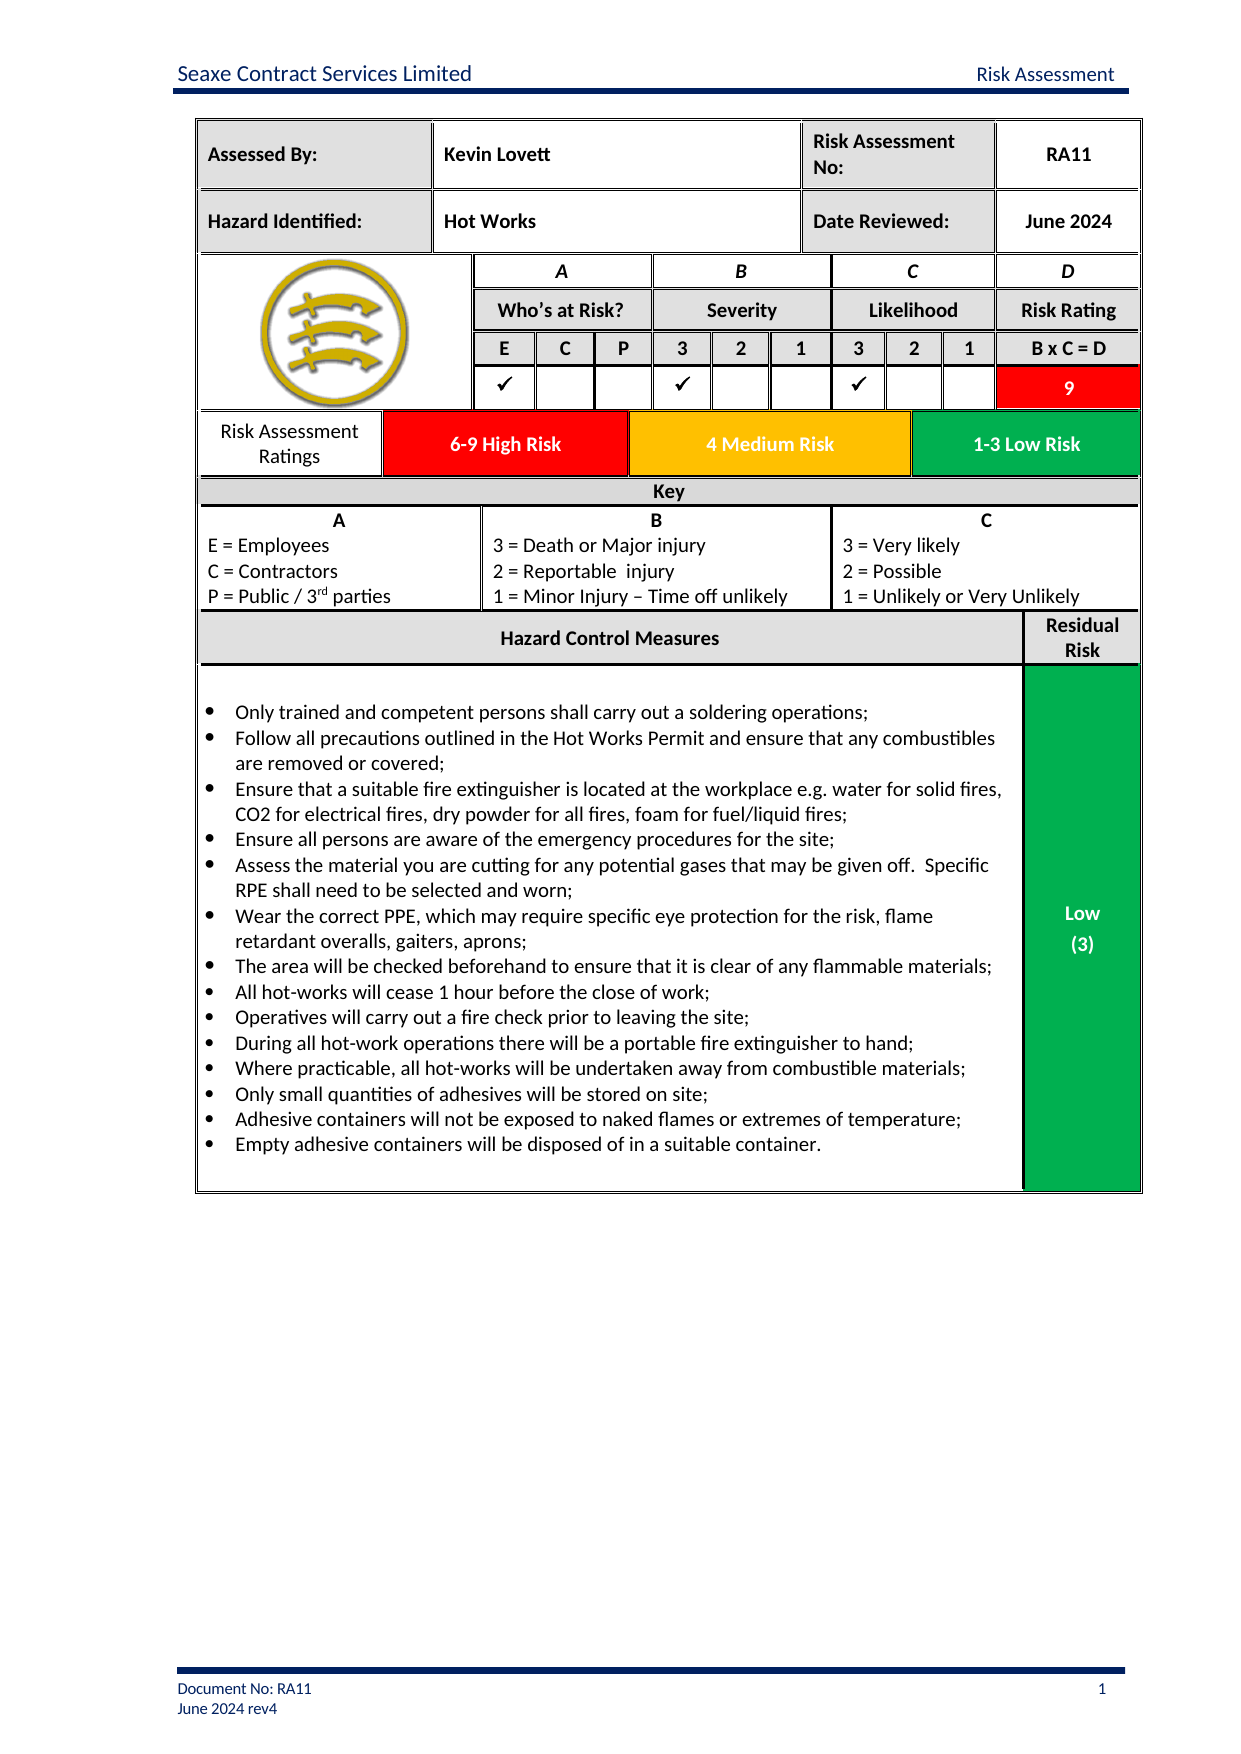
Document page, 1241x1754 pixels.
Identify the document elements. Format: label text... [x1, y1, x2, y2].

table_cell 4 Medium Risk [630, 412, 910, 475]
table_cell B 3 = Death or Major injury 2 = Reportable injury 1 = Minor Injury – Time off unlikely [483, 507, 830, 609]
table_cell 3 [654, 333, 710, 364]
table_cell Only trained and competent persons shall carry out a soldering operations; Follow all precautions outlined in the Hot Works Permit and ensure that any combustibles are removed or covered; Ensure that a suitable fire extinguisher is located at the workplace e.g. water for solid fires, CO2 for electrical fires, dry powder for all fires, foam for fuel/liquid fires; Ensure all persons are aware of the emergency procedures for the site; Assess the material you are cutting for any potential gases that may be given off. Specific RPE shall need to be selected and worn; Wear the correct PPE, which may require specific eye protection for the risk, flame retardant overalls, gaiters, aprons; The area will be checked beforehand to ensure that it is clear of any flammable materials; All hot-works will cease 1 hour before the close of work; Operatives will carry out a fire check prior to leaving the site; During all hot-work operations there will be a portable fire extinguisher to hand; Where practicable, all hot-works will be undertaken away from combustible materials; Only small quantities of adhesives will be stored on site; Adhesive containers will not be exposed to naked flames or extremes of temperature; Empty adhesive containers will be disposed of in a suitable container. [196, 663, 1023, 1191]
table_cell P [596, 333, 651, 364]
table_cell Risk Rating [996, 287, 1141, 329]
table_cell [944, 367, 994, 408]
table_cell D [996, 252, 1141, 287]
table_cell Likelihood [833, 290, 994, 329]
table_cell [475, 367, 534, 408]
table_cell Key [198, 475, 1140, 504]
table_header RA11 [996, 121, 1140, 187]
table_cell Risk Assessment Ratings [198, 409, 381, 475]
table_header Assessed By: [198, 121, 433, 187]
table_cell B x C = D [997, 329, 1140, 364]
table_cell Hot Works [434, 191, 800, 252]
table_header Risk Assessment No: [802, 121, 996, 187]
table_cell [772, 367, 830, 408]
table_cell C [537, 333, 593, 364]
table_cell Residual Risk [1025, 609, 1140, 663]
table_cell 1 [944, 333, 994, 364]
table_cell 2 [887, 333, 941, 364]
table_cell C [833, 255, 994, 287]
table_cell A E = Employees C = Contractors P = Public / 3rd parties [198, 504, 480, 609]
table_cell Hazard Control Measures [198, 609, 1022, 663]
table_cell [833, 367, 884, 408]
table_cell Severity [654, 290, 830, 329]
table_header Kevin Lovett [433, 121, 802, 187]
picture [259, 258, 410, 409]
table_cell [654, 367, 710, 408]
table_cell [596, 367, 651, 408]
table_cell B [654, 255, 830, 287]
table_cell 1-3 Low Risk [913, 409, 1140, 475]
table_cell June 2024 [997, 188, 1140, 252]
table_cell Low (3) [1023, 663, 1141, 1191]
table_cell 1 [772, 333, 830, 364]
table_cell 3 [833, 333, 884, 364]
table_cell Date Reviewed: [803, 191, 994, 252]
table_cell Who’s at Risk? [475, 290, 651, 329]
table_cell C 3 = Very likely 2 = Possible 1 = Unlikely or Very Unlikely [833, 504, 1140, 609]
table_cell [713, 367, 768, 408]
table_cell 6-9 High Risk [384, 412, 627, 475]
table_cell Hazard Identified: [198, 188, 431, 252]
table_cell A [475, 255, 651, 287]
table_cell [537, 367, 593, 408]
table_cell [887, 367, 941, 408]
table_cell 9 [997, 364, 1140, 408]
table_cell E [475, 333, 534, 364]
table_cell [196, 252, 473, 408]
table_cell 2 [713, 333, 768, 364]
